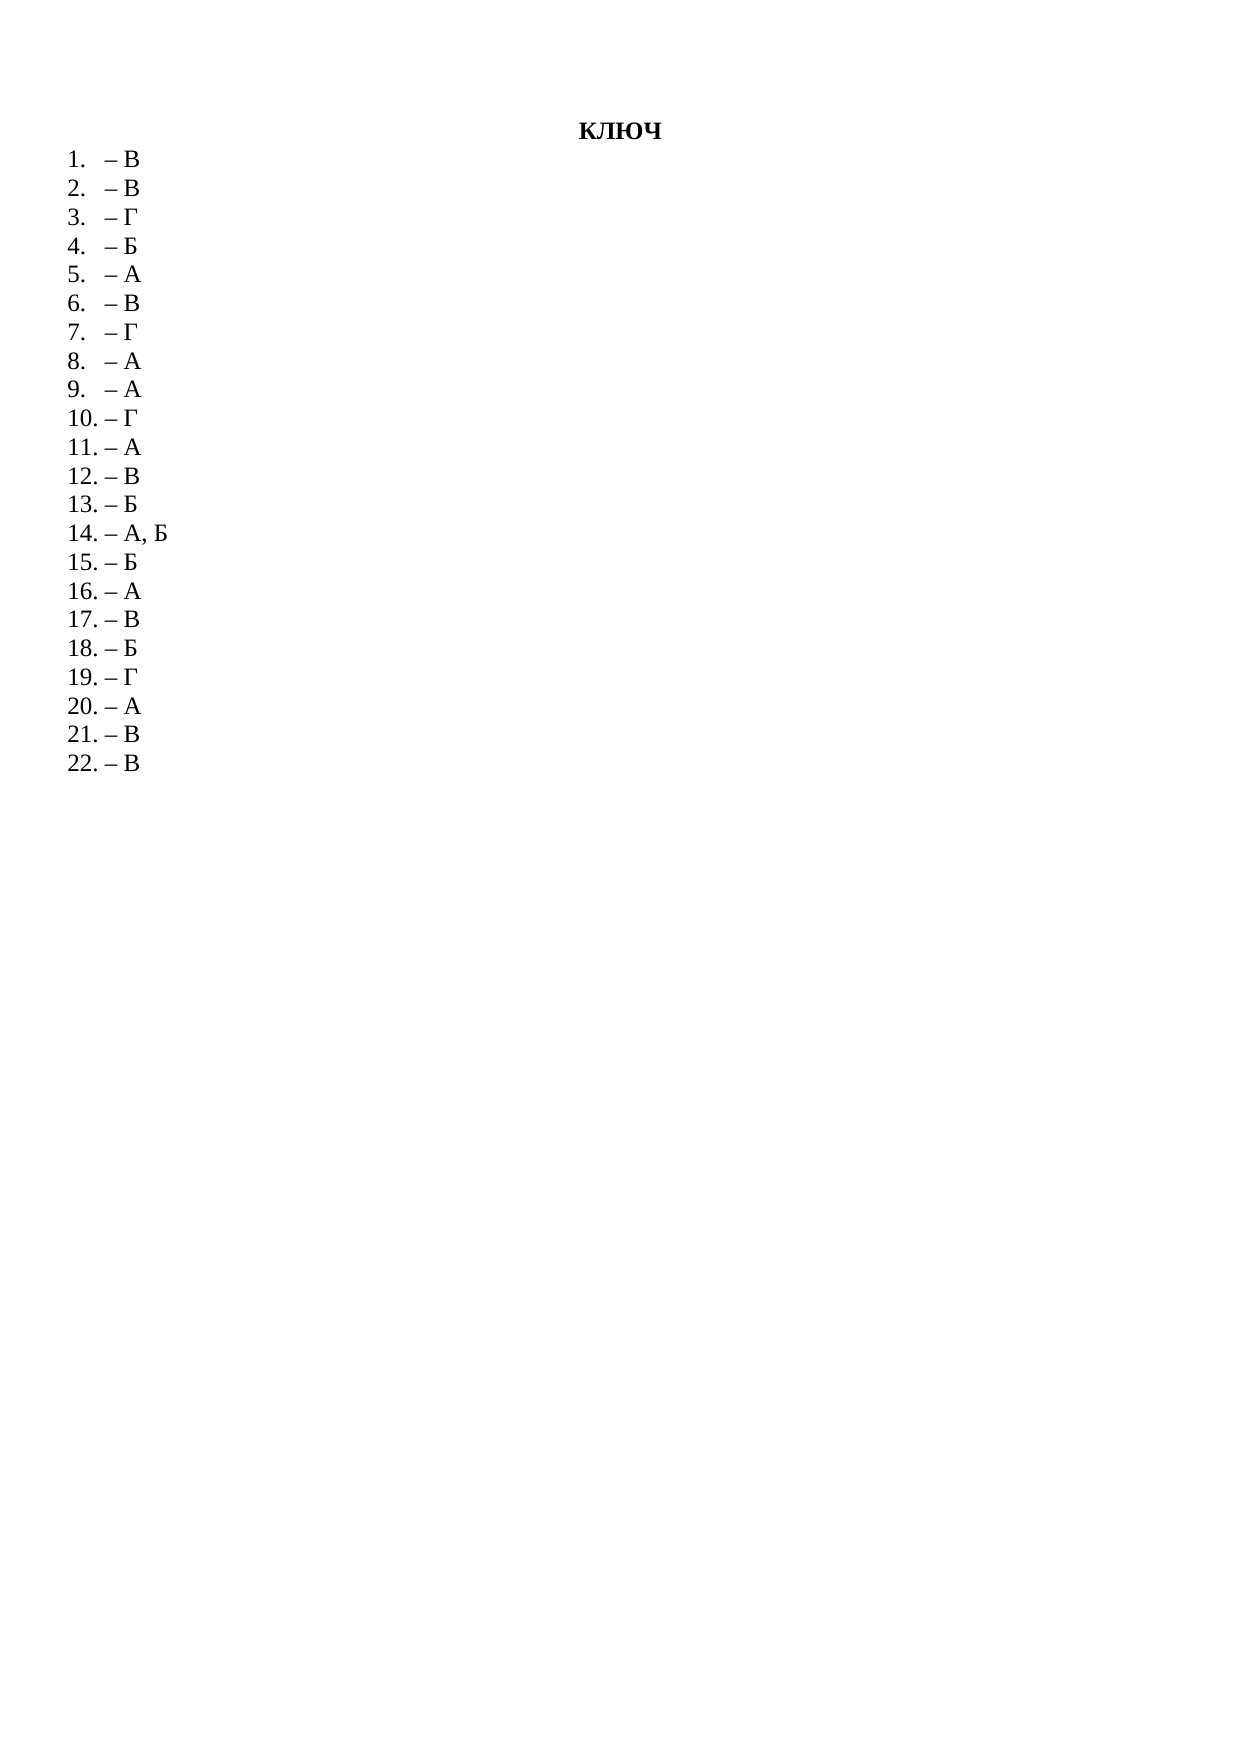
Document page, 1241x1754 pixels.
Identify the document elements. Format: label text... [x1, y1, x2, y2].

list – А [67, 374, 1211, 403]
list – Г [67, 202, 1211, 231]
list – А [67, 691, 1211, 719]
list – А [67, 259, 1211, 288]
list – Г [67, 403, 1211, 432]
list – В [67, 173, 1211, 202]
list – В [67, 461, 1211, 489]
list – В [67, 719, 1211, 748]
list – Б [67, 231, 1211, 259]
list – В [67, 748, 1211, 777]
list – Б [67, 547, 1211, 576]
list – А [67, 346, 1211, 374]
text КЛЮЧ [29, 116, 1211, 144]
list – Б [67, 633, 1211, 662]
list – В [67, 144, 1211, 173]
list – В [67, 604, 1211, 633]
list – В [67, 288, 1211, 317]
list – А [67, 576, 1211, 604]
list – А [67, 432, 1211, 461]
list – А, Б [67, 518, 1211, 547]
list – Г [67, 317, 1211, 346]
list – Г [67, 662, 1211, 691]
list – Б [67, 489, 1211, 518]
